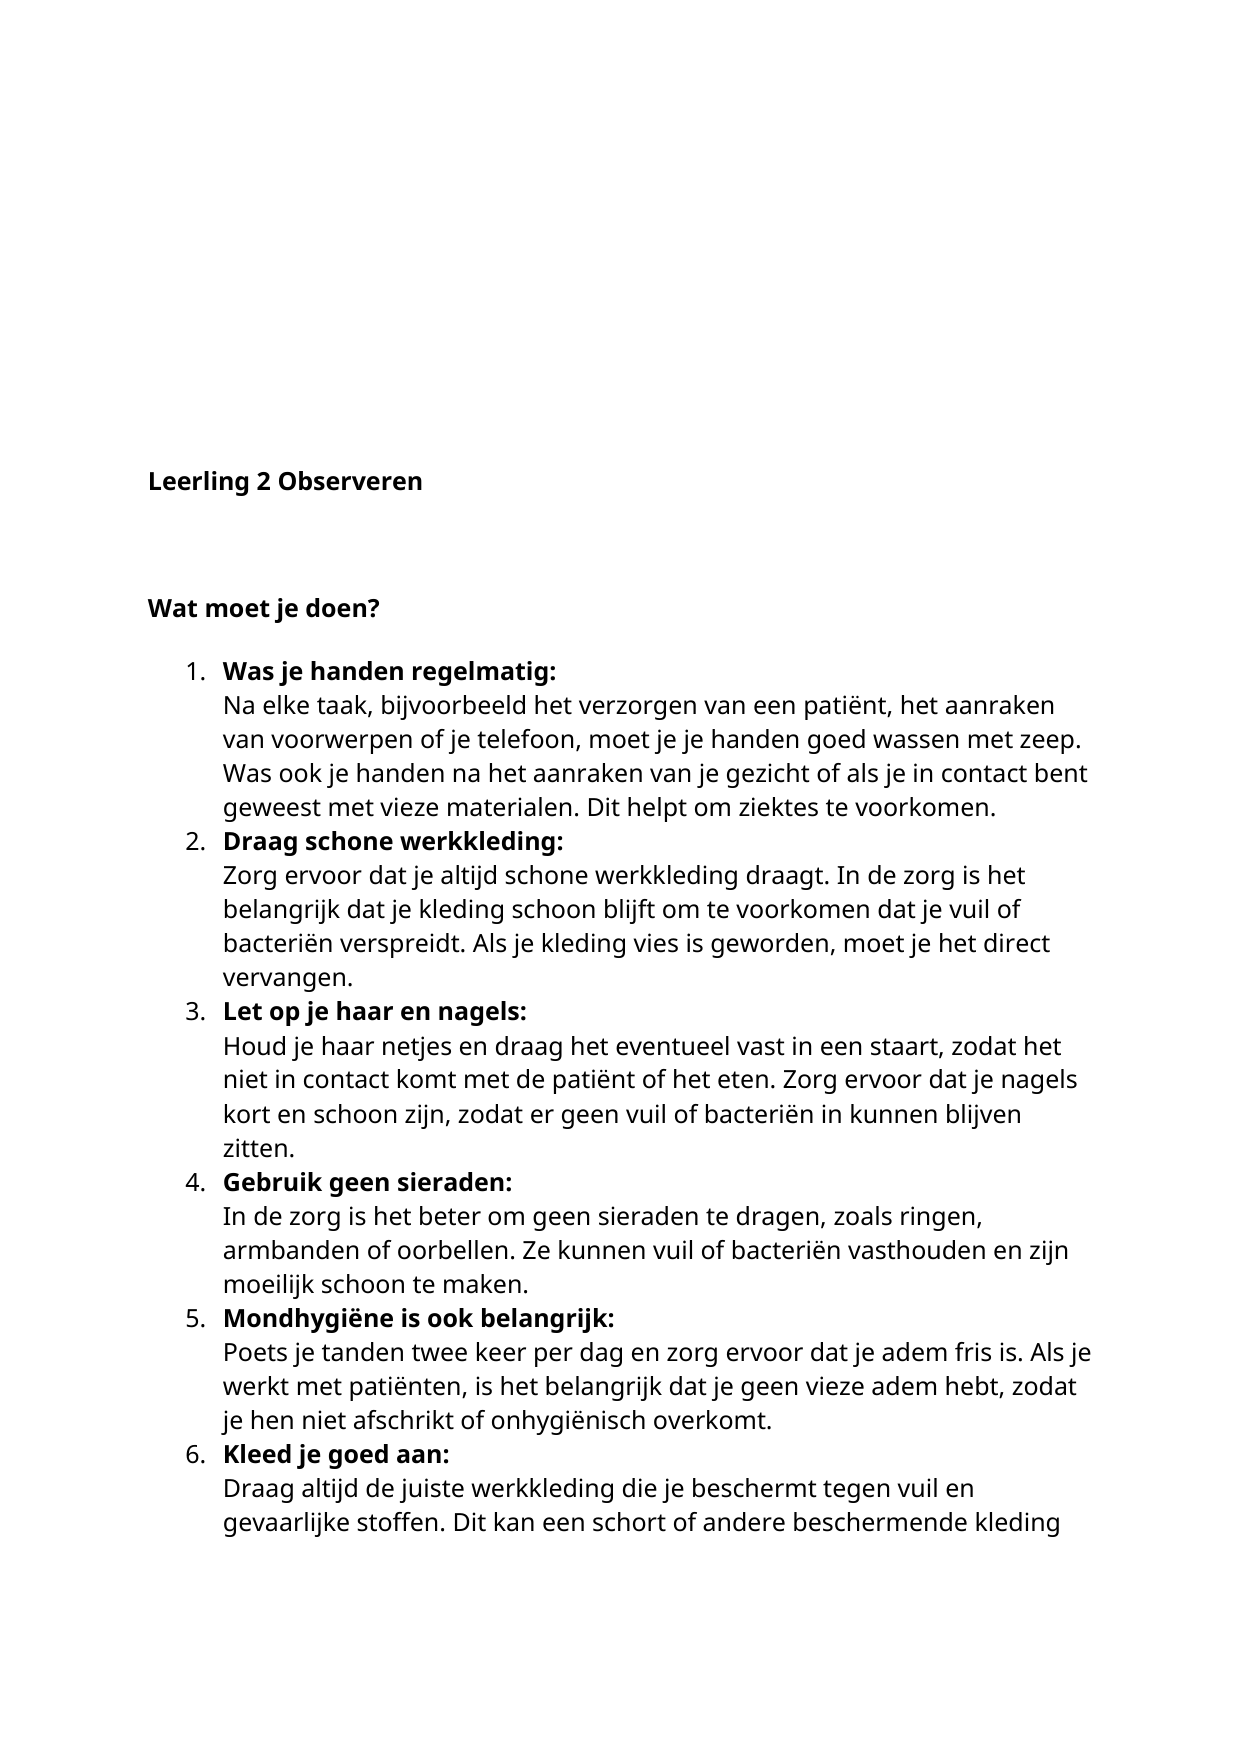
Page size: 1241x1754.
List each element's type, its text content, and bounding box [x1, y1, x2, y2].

list Draag schone werkkleding: Zorg ervoor dat je altijd schone werkkleding draagt. In de zorg is het belangrijk dat je kleding schoon blijft om te voorkomen dat je vuil of bacteriën verspreidt. Als je kleding vies is geworden, moet je het direct vervangen. [185, 824, 1093, 994]
text Wat moet je doen? [148, 590, 1093, 624]
text Leerling 2 Observeren [148, 464, 1093, 498]
list Was je handen regelmatig: Na elke taak, bijvoorbeeld het verzorgen van een patiënt, het aanraken van voorwerpen of je telefoon, moet je je handen goed wassen met zeep. Was ook je handen na het aanraken van je gezicht of als je in contact bent geweest met vieze materialen. Dit helpt om ziektes te voorkomen. [185, 653, 1093, 824]
list Mondhygiëne is ook belangrijk: Poets je tanden twee keer per dag en zorg ervoor dat je adem fris is. Als je werkt met patiënten, is het belangrijk dat je geen vieze adem hebt, zodat je hen niet afschrikt of onhygiënisch overkomt. [185, 1301, 1093, 1437]
list Let op je haar en nagels: Houd je haar netjes en draag het eventueel vast in een staart, zodat het niet in contact komt met de patiënt of het eten. Zorg ervoor dat je nagels kort en schoon zijn, zodat er geen vuil of bacteriën in kunnen blijven zitten. [185, 994, 1093, 1164]
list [185, 1437, 1093, 1539]
list Gebruik geen sieraden: In de zorg is het beter om geen sieraden te dragen, zoals ringen, armbanden of oorbellen. Ze kunnen vuil of bacteriën vasthouden en zijn moeilijk schoon te maken. [185, 1164, 1093, 1301]
